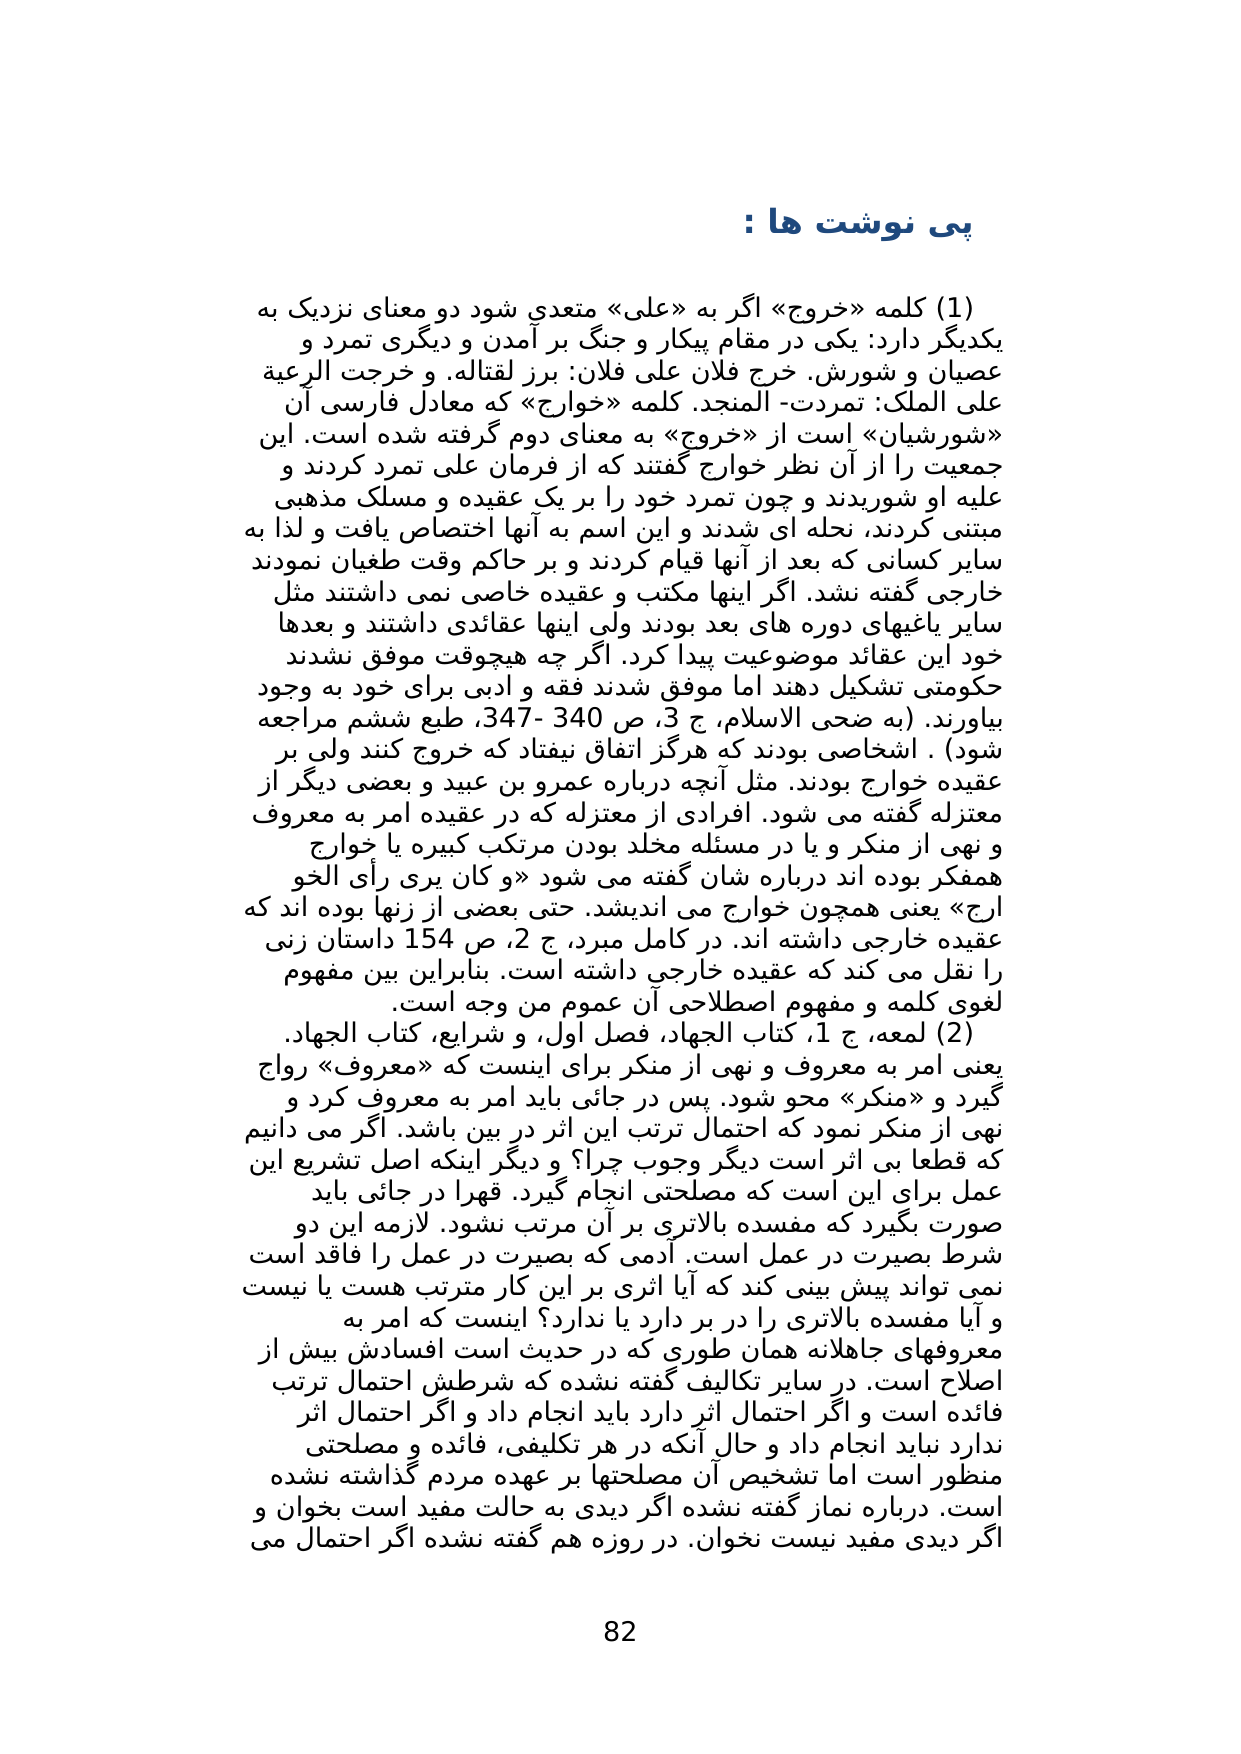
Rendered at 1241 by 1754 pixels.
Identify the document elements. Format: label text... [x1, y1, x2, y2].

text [236, 1018, 1004, 1554]
text (1) کلمه «خروج» اگر به «علی» متعدی شود دو معنای نزدیک به یکدیگر دارد: یکی در مقام پیکار و جنگ بر آمدن و دیگری تمرد و عصیان و شورش. خرج فلان علی فلان: برز لقتاله. و خرجت الرعیة علی الملک: تمردت- المنجد. کلمه «خوارج» که معادل فارسی آن «شورشیان» است از «خروج» به معنای دوم گرفته شده است. این جمعیت را از آن نظر خوارج گفتند که از فرمان علی تمرد کردند و علیه او شوریدند و چون تمرد خود را بر یک عقیده و مسلک مذهبی مبتنی کردند، نحله ای شدند و این اسم به آنها اختصاص یافت و لذا به سایر کسانی که بعد از آنها قیام کردند و بر حاکم وقت طغیان نمودند خارجی گفته نشد. اگر اینها مکتب و عقیده خاصی نمی داشتند مثل سایر یاغیهای دوره های بعد بودند ولی اینها عقائدی داشتند و بعدها خود این عقائد موضوعیت پیدا کرد. اگر چه هیچوقت موفق نشدند حکومتی تشکیل دهند اما موفق شدند فقه و ادبی برای خود به وجود بیاورند. (به ضحی الاسلام، ج 3، ص 340 -347، طبع ششم مراجعه شود) . اشخاصی بودند که هرگز اتفاق نیفتاد که خروج کنند ولی بر عقیده خوارج بودند. مثل آنچه درباره عمرو بن عبید و بعضی دیگر از معتزله گفته می شود. افرادی از معتزله که در عقیده امر به معروف و نهی از منکر و یا در مسئله مخلد بودن مرتکب کبیره یا خوارج همفکر بوده اند درباره شان گفته می شود «و کان یری رأی الخو ارج» یعنی همچون خوارج می اندیشد. حتی بعضی از زنها بوده اند که عقیده خارجی داشته اند. در کامل مبرد، ج 2، ص 154 داستان زنی را نقل می کند که عقیده خارجی داشته است. بنابراین بین مفهوم لغوی کلمه و مفهوم اصطلاحی آن عموم من وجه است. [236, 292, 1004, 1018]
subtitle پی نوشت ها : [236, 202, 1004, 241]
